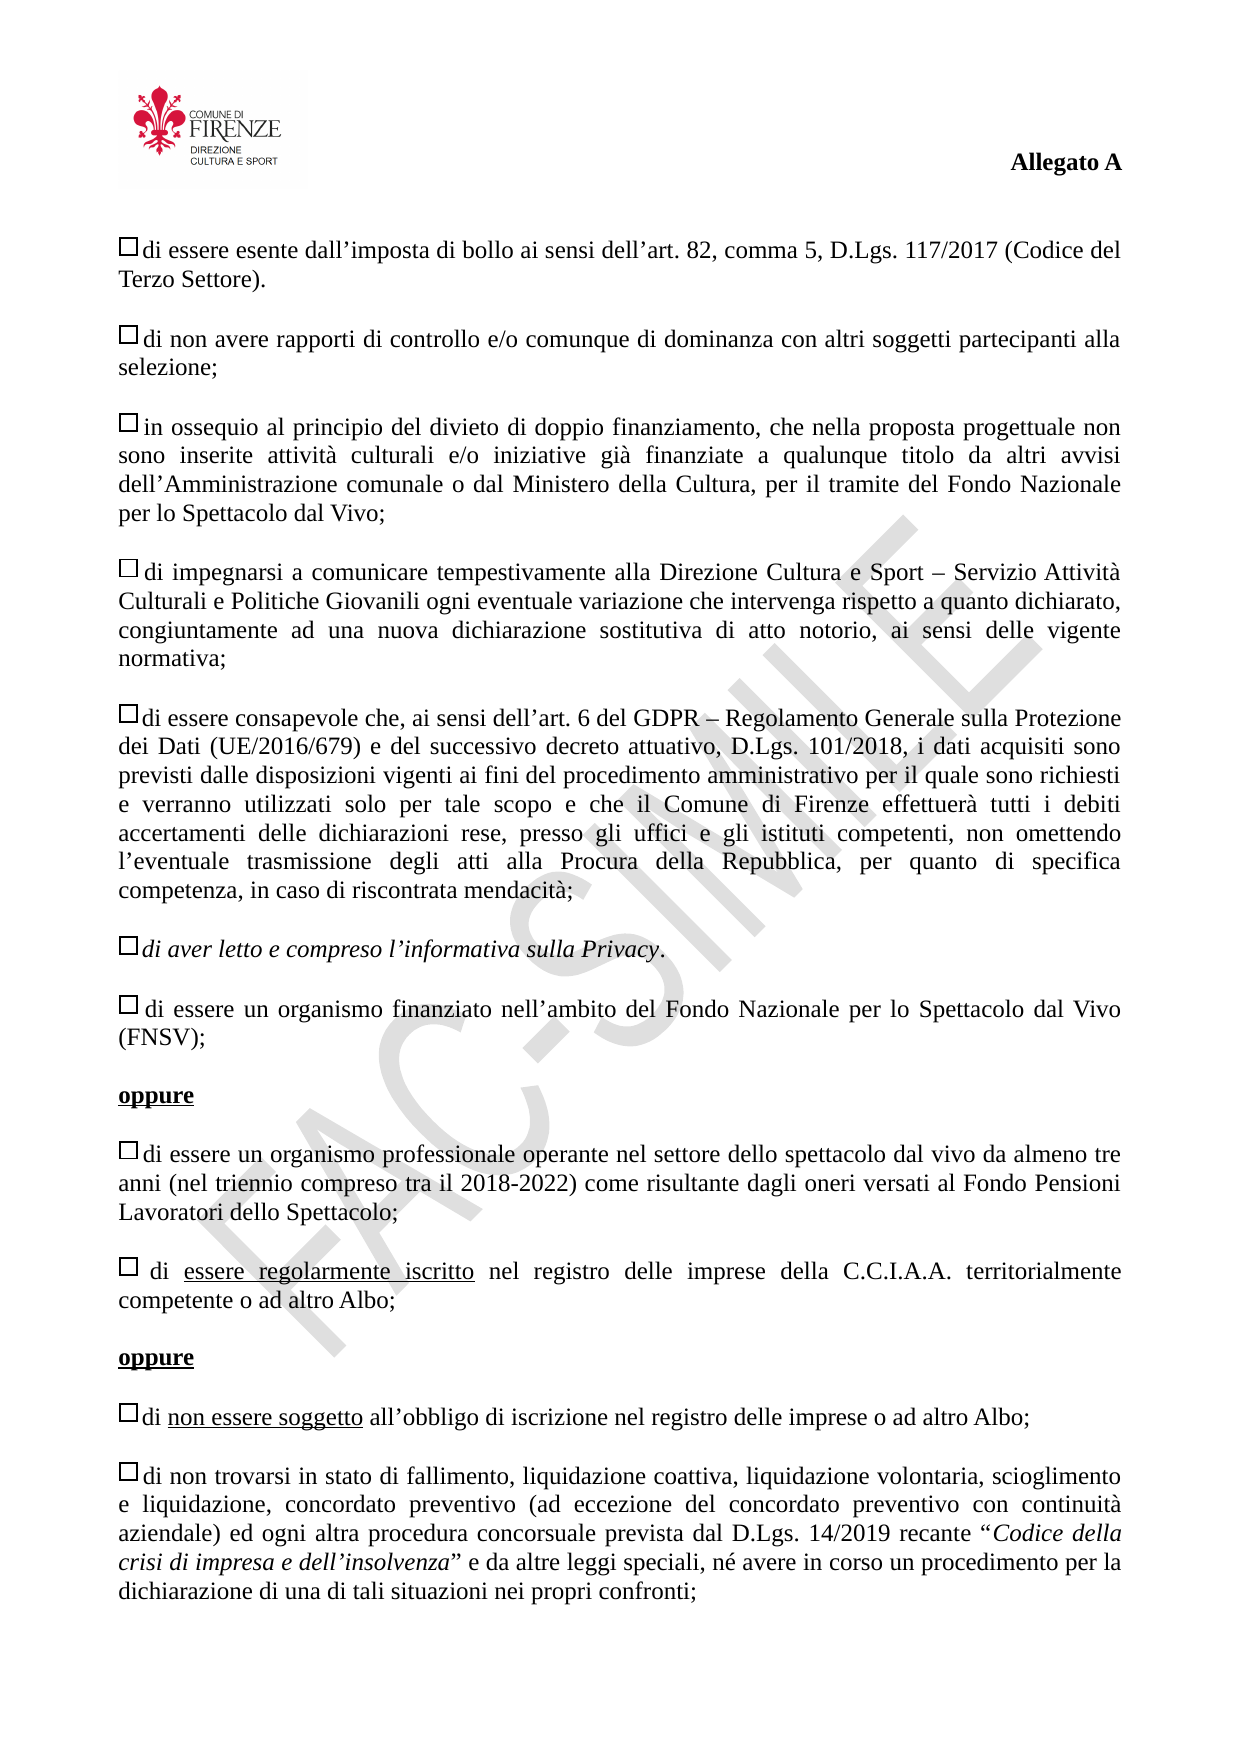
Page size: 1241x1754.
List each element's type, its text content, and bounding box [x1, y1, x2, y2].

text di essere un organismo professionale operante nel settore dello spettacolo dal vivo da almeno tre anni (nel triennio compreso tra il 2018-2022) come risultante dagli oneri versati al Fondo Pensioni Lavoratori dello Spettacolo; [118, 1137, 1122, 1226]
text di non essere soggetto all’obbligo di iscrizione nel registro delle imprese o ad altro Albo; [118, 1400, 1122, 1430]
text di essere esente dall’imposta di bollo ai sensi dell’art. 82, comma 5, D.Lgs. 117/2017 (Codice del Terzo Settore). [118, 234, 1122, 293]
text in ossequio al principio del divieto di doppio finanziamento, che nella proposta progettuale non sono inserite attività culturali e/o iniziative già finanziate a qualunque titolo da altri avvisi dell’Amministrazione comunale o dal Ministero della Cultura, per il tramite del Fondo Nazionale per lo Spettacolo dal Vivo; [118, 410, 1122, 527]
text oppure [118, 1080, 1122, 1109]
text di essere regolarmente iscritto nel registro delle imprese della C.C.I.A.A. territorialmente competente o ad altro Albo; [118, 1254, 1122, 1313]
picture [118, 70, 309, 189]
text di essere un organismo finanziato nell’ambito del Fondo Nazionale per lo Spettacolo dal Vivo (FNSV); [118, 992, 1122, 1051]
text di non trovarsi in stato di fallimento, liquidazione coattiva, liquidazione volontaria, scioglimento e liquidazione, concordato preventivo (ad eccezione del concordato preventivo con continuità aziendale) ed ogni altra procedura concorsuale prevista dal D.Lgs. 14/2019 recante “Codice della crisi di impresa e dell’insolvenza” e da altre leggi speciali, né avere in corso un procedimento per la dichiarazione di una di tali situazioni nei propri confronti; [118, 1459, 1122, 1604]
text di impegnarsi a comunicare tempestivamente alla Direzione Cultura e Sport – Servizio Attività Culturali e Politiche Giovanili ogni eventuale variazione che intervenga rispetto a quanto dichiarato, congiuntamente ad una nuova dichiarazione sostitutiva di atto notorio, ai sensi delle vigente normativa; [118, 555, 1122, 672]
text di aver letto e compreso l’informativa sulla Privacy. [118, 933, 1122, 963]
text oppure [118, 1342, 1122, 1371]
text di essere consapevole che, ai sensi dell’art. 6 del GDPR – Regolamento Generale sulla Protezione dei Dati (UE/2016/679) e del successivo decreto attuativo, D.Lgs. 101/2018, i dati acquisiti sono previsti dalle disposizioni vigenti ai fini del procedimento amministrativo per il quale sono richiesti e verranno utilizzati solo per tale scopo e che il Comune di Firenze effettuerà tutti i debiti accertamenti delle dichiarazioni rese, presso gli uffici e gli istituti competenti, non omettendo l’eventuale trasmissione degli atti alla Procura della Repubblica, per quanto di specifica competenza, in caso di riscontrata mendacità; [118, 701, 1122, 904]
text di non avere rapporti di controllo e/o comunque di dominanza con altri soggetti partecipanti alla selezione; [118, 322, 1122, 381]
